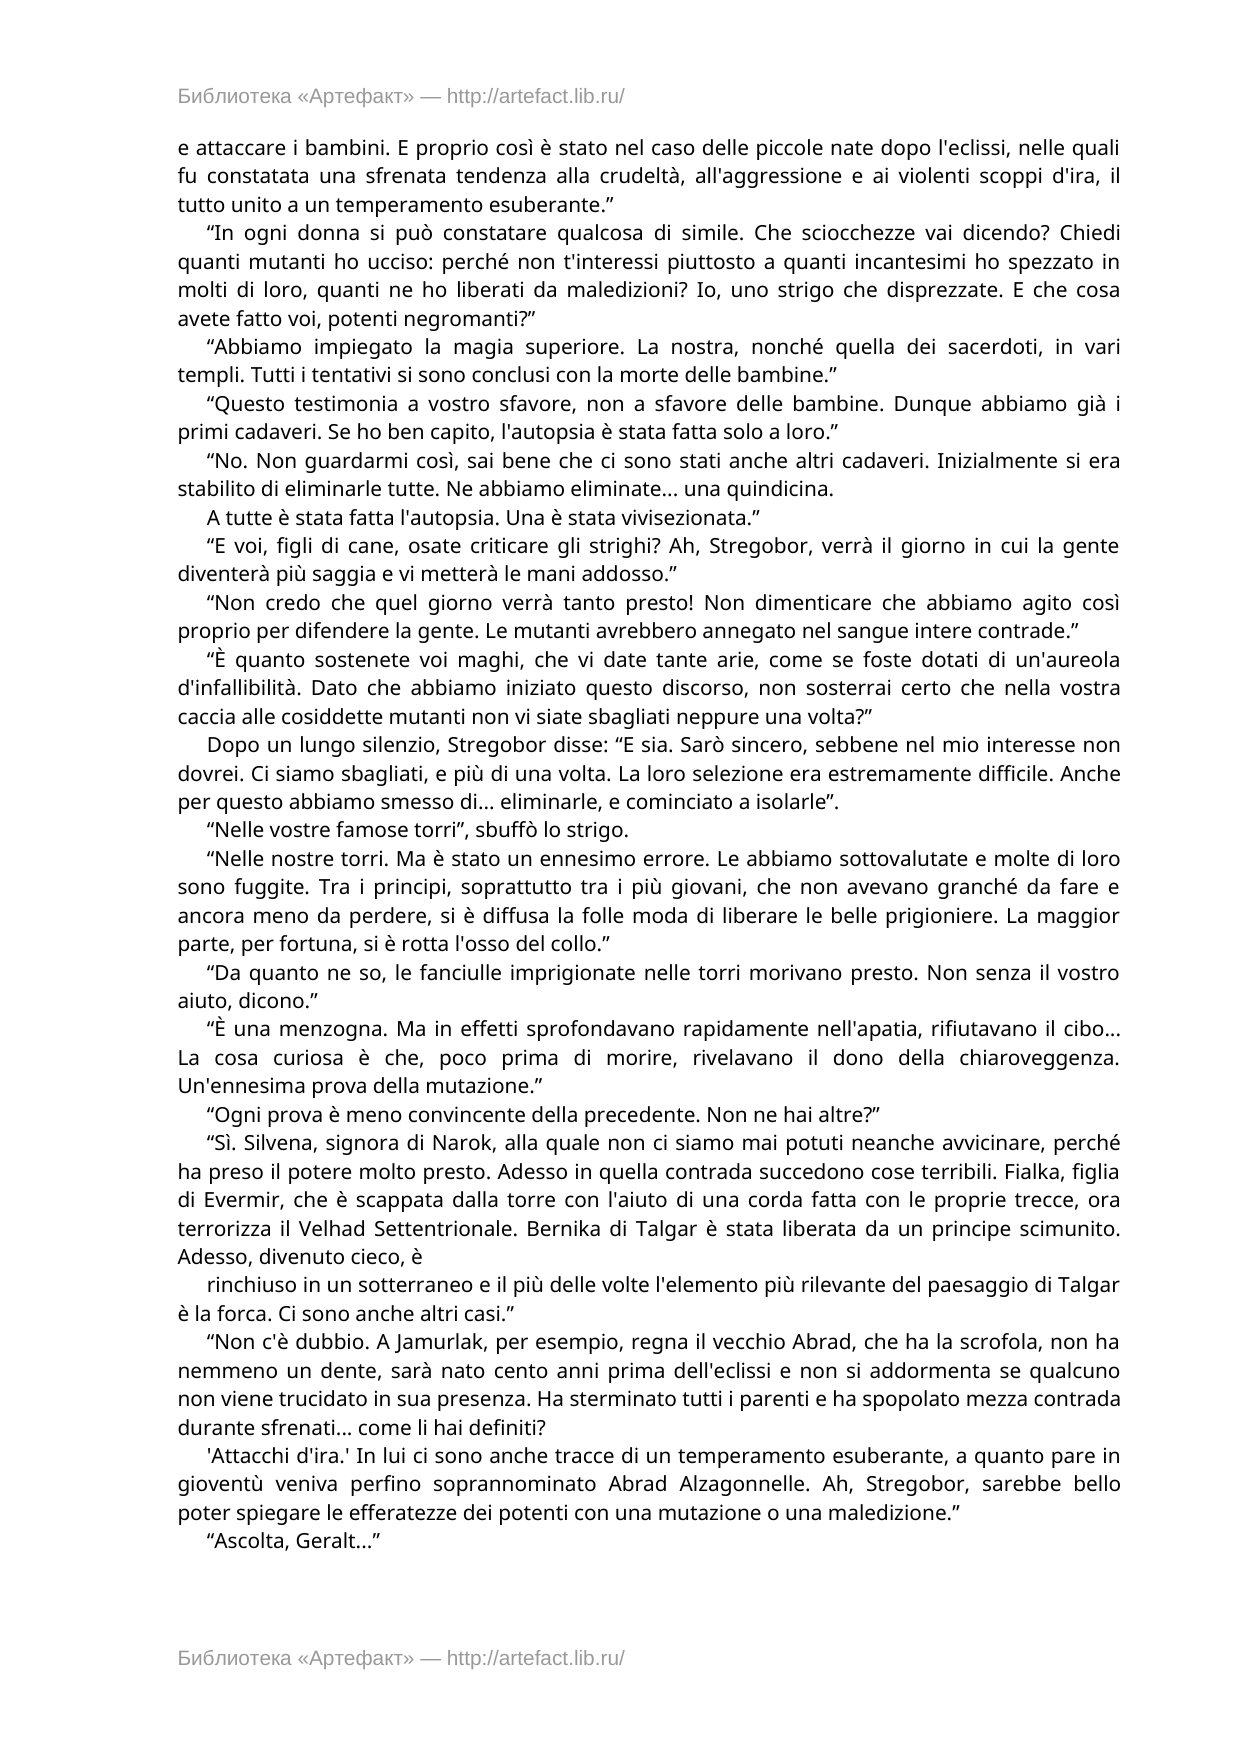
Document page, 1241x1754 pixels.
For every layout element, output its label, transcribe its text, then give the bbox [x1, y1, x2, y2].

text “Da quanto ne so, le fanciulle imprigionate nelle torri morivano presto. Non senza il vostro aiuto, dicono.” [177, 958, 1122, 1014]
text A tutte è stata fatta l'autopsia. Una è stata vivisezionata.” [177, 503, 1122, 531]
text “Ascolta, Geralt...” [177, 1526, 1122, 1555]
text “E voi, figli di cane, osate criticare gli strighi? Ah, Stregobor, verrà il giorno in cui la gente diventerà più saggia e vi metterà le mani addosso.” [177, 531, 1122, 588]
text “È una menzogna. Ma in effetti sprofondavano rapidamente nell'apatia, rifiutavano il cibo... La cosa curiosa è che, poco prima di morire, rivelavano il dono della chiaroveggenza. Un'ennesima prova della mutazione.” [177, 1014, 1122, 1100]
text “Sì. Silvena, signora di Narok, alla quale non ci siamo mai potuti neanche avvicinare, perché ha preso il potere molto presto. Adesso in quella contrada succedono cose terribili. Fialka, figlia di Evermir, che è scappata dalla torre con l'aiuto di una corda fatta con le proprie trecce, ora terrorizza il Velhad Settentrionale. Bernika di Talgar è stata liberata da un principe scimunito. Adesso, divenuto cieco, è [177, 1128, 1122, 1271]
text “Abbiamo impiegato la magia superiore. La nostra, nonché quella dei sacerdoti, in vari templi. Tutti i tentativi si sono conclusi con la morte delle bambine.” [177, 332, 1122, 389]
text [177, 133, 1122, 218]
text “No. Non guardarmi così, sai bene che ci sono stati anche altri cadaveri. Inizialmente si era stabilito di eliminarle tutte. Ne abbiamo eliminate... una quindicina. [177, 446, 1122, 503]
text “In ogni donna si può constatare qualcosa di simile. Che sciocchezze vai dicendo? Chiedi quanti mutanti ho ucciso: perché non t'interessi piuttosto a quanti incantesimi ho spezzato in molti di loro, quanti ne ho liberati da maledizioni? Io, uno strigo che disprezzate. E che cosa avete fatto voi, potenti negromanti?” [177, 218, 1122, 332]
text rinchiuso in un sotterraneo e il più delle volte l'elemento più rilevante del paesaggio di Talgar è la forca. Ci sono anche altri casi.” [177, 1271, 1122, 1327]
text “Non credo che quel giorno verrà tanto presto! Non dimenticare che abbiamo agito così proprio per difendere la gente. Le mutanti avrebbero annegato nel sangue intere contrade.” [177, 588, 1122, 645]
text “Ogni prova è meno convincente della precedente. Non ne hai altre?” [177, 1100, 1122, 1128]
text “Questo testimonia a vostro sfavore, non a sfavore delle bambine. Dunque abbiamo già i primi cadaveri. Se ho ben capito, l'autopsia è stata fatta solo a loro.” [177, 389, 1122, 446]
text 'Attacchi d'ira.' In lui ci sono anche tracce di un temperamento esuberante, a quanto pare in gioventù veniva perfino soprannominato Abrad Alzagonnelle. Ah, Stregobor, sarebbe bello poter spiegare le efferatezze dei potenti con una mutazione o una maledizione.” [177, 1441, 1122, 1526]
text “È quanto sostenete voi maghi, che vi date tante arie, come se foste dotati di un'aureola d'infallibilità. Dato che abbiamo iniziato questo discorso, non sosterrai certo che nella vostra caccia alle cosiddette mutanti non vi siate sbagliati neppure una volta?” [177, 645, 1122, 730]
text “Non c'è dubbio. A Jamurlak, per esempio, regna il vecchio Abrad, che ha la scrofola, non ha nemmeno un dente, sarà nato cento anni prima dell'eclissi e non si addormenta se qualcuno non viene trucidato in sua presenza. Ha sterminato tutti i parenti e ha spopolato mezza contrada durante sfrenati... come li hai definiti? [177, 1327, 1122, 1441]
text “Nelle vostre famose torri”, sbuffò lo strigo. [177, 816, 1122, 844]
text Dopo un lungo silenzio, Stregobor disse: “E sia. Sarò sincero, sebbene nel mio interesse non dovrei. Ci siamo sbagliati, e più di una volta. La loro selezione era estremamente difficile. Anche per questo abbiamo smesso di... eliminarle, e cominciato a isolarle”. [177, 730, 1122, 816]
text “Nelle nostre torri. Ma è stato un ennesimo errore. Le abbiamo sottovalutate e molte di loro sono fuggite. Tra i principi, soprattutto tra i più giovani, che non avevano granché da fare e ancora meno da perdere, si è diffusa la folle moda di liberare le belle prigioniere. La maggior parte, per fortuna, si è rotta l'osso del collo.” [177, 844, 1122, 958]
